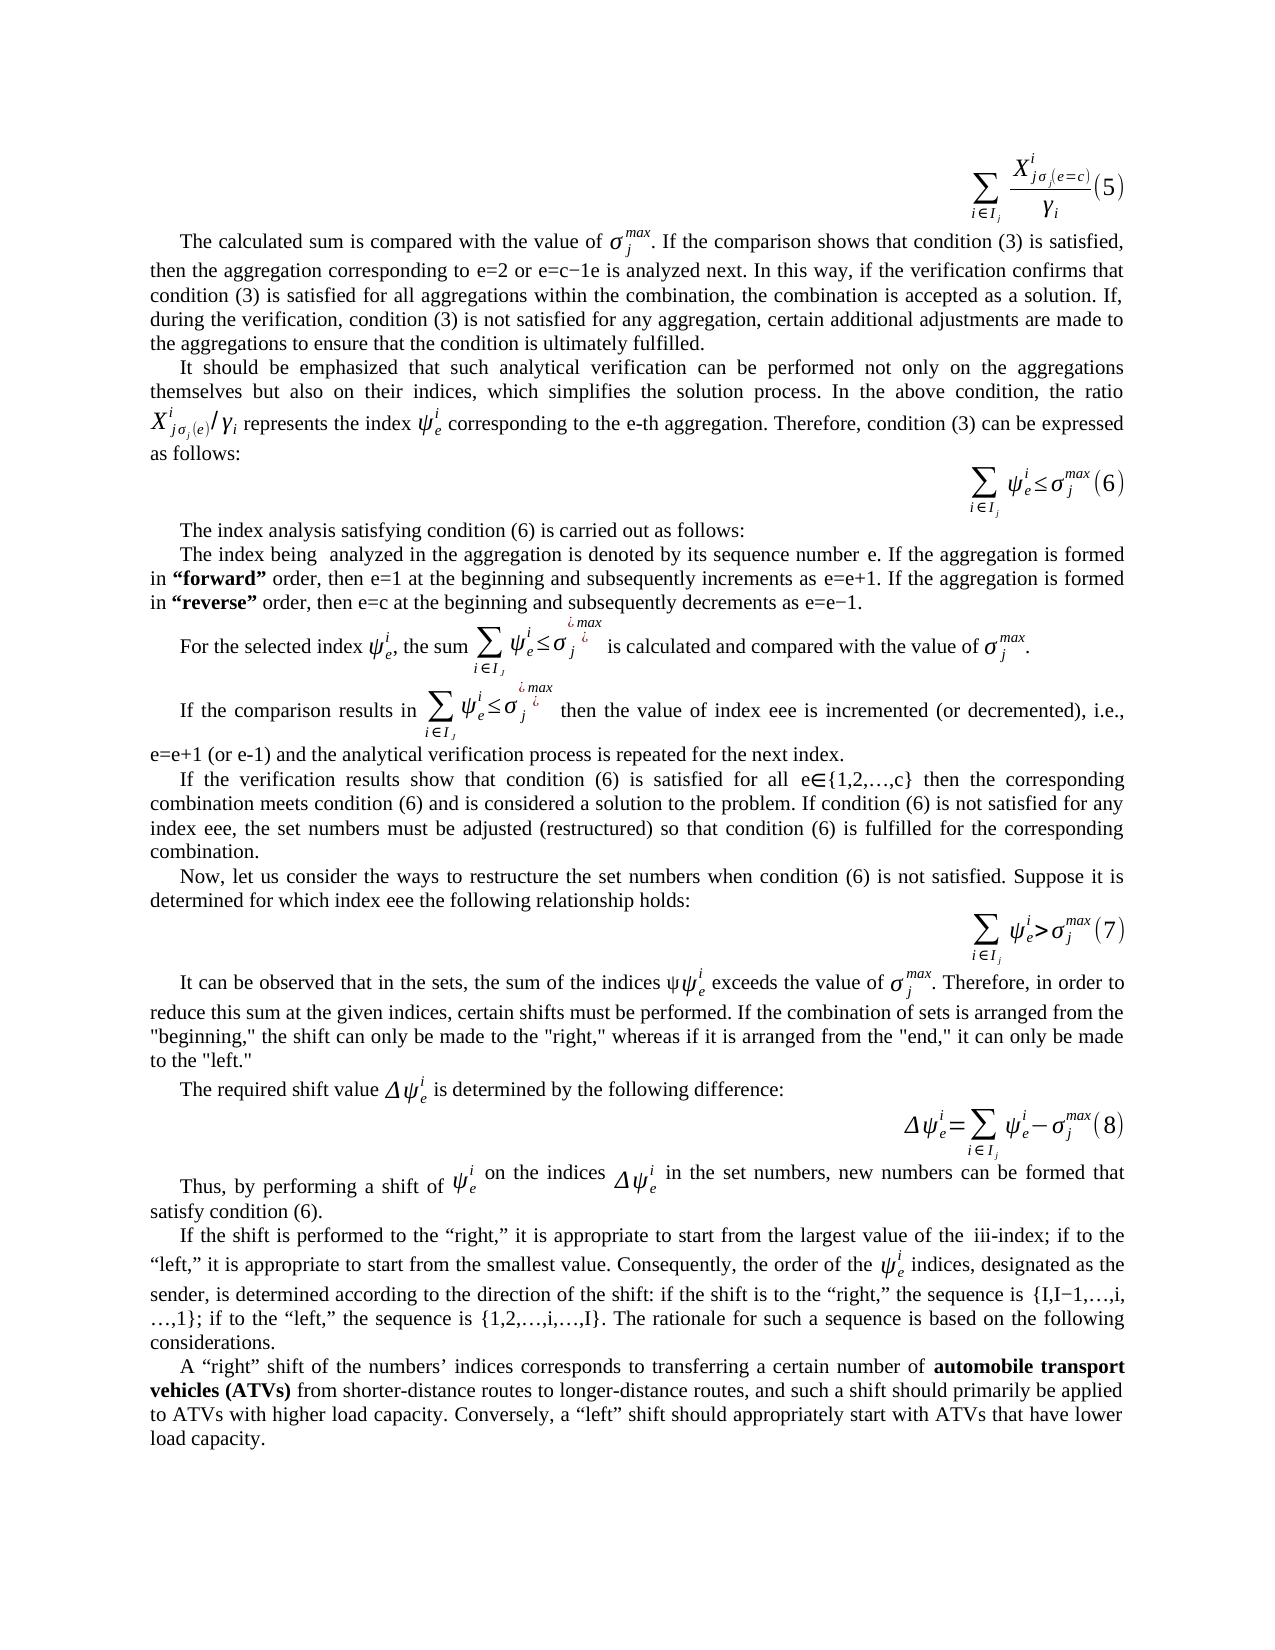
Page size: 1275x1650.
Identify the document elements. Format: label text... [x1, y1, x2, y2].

text It can be observed that in the sets, the sum of the indices ψ exceeds the value of . Therefore, in order to reduce this sum at the given indices, certain shifts must be performed. If the combination of sets is arranged from the "beginning," the shift can only be made to the "right," whereas if it is arranged from the "end," it can only be made to the "left." [150, 965, 1125, 1072]
text Now, let us consider the ways to restructure the set numbers when condition (6) is not satisfied. Suppose it is determined for which index eee the following relationship holds: [150, 863, 1125, 912]
text If the verification results show that condition (6) is satisfied for all e∈{1,2,…,c} then the corresponding combination meets condition (6) and is considered a solution to the problem. If condition (6) is not satisfied for any index eee, the set numbers must be adjusted (restructured) so that condition (6) is fulfilled for the corresponding combination. [150, 766, 1125, 863]
text The index being analyzed in the aggregation is denoted by its sequence number e. If the aggregation is formed in “forward” order, then e=1 at the beginning and subsequently increments as e=e+1. If the aggregation is formed in “reverse” order, then e=c at the beginning and subsequently decrements as e=e−1. [150, 542, 1125, 614]
text The required shift value is determined by the following difference: [150, 1072, 1125, 1107]
text It should be emphasized that such analytical verification can be performed not only on the aggregations themselves but also on their indices, which simplifies the solution process. In the above condition, the ratio represents the index corresponding to the e-th aggregation. Therefore, condition (3) can be expressed as follows: [150, 355, 1125, 464]
list If the comparison results in then the value of index eee is incremented (or decremented), i.e., e=e+1 (or e-1) and the analytical verification process is repeated for the next index. [150, 678, 1125, 766]
text A “right” shift of the numbers’ indices corresponds to transferring a certain number of automobile transport vehicles (ATVs) from shorter-distance routes to longer-distance routes, and such a shift should primarily be applied to ATVs with higher load capacity. Conversely, a “left” shift should appropriately start with ATVs that have lower load capacity. [150, 1354, 1125, 1450]
text If the shift is performed to the “right,” it is appropriate to start from the largest value of the iii-index; if to the “left,” it is appropriate to start from the smallest value. Consequently, the order of the indices, designated as the sender, is determined according to the direction of the shift: if the shift is to the “right,” the sequence is {I,I−1,…,i,…,1}; if to the “left,” the sequence is {1,2,…,i,…,I}. The rationale for such a sequence is based on the following considerations. [150, 1223, 1125, 1354]
list For the selected index , the sum is calculated and compared with the value of . [150, 614, 1125, 678]
text The index analysis satisfying condition (6) is carried out as follows: [150, 518, 1125, 542]
text The calculated sum is compared with the value of . If the comparison shows that condition (3) is satisfied, then the aggregation corresponding to e=2 or e=c−1e is analyzed next. In this way, if the verification confirms that condition (3) is satisfied for all aggregations within the combination, the combination is accepted as a solution. If, during the verification, condition (3) is not satisfied for any aggregation, certain additional adjustments are made to the aggregations to ensure that the condition is ultimately fulfilled. [150, 223, 1125, 355]
text Thus, by performing a shift of on the indices in the set numbers, new numbers can be formed that satisfy condition (6). [150, 1160, 1125, 1223]
